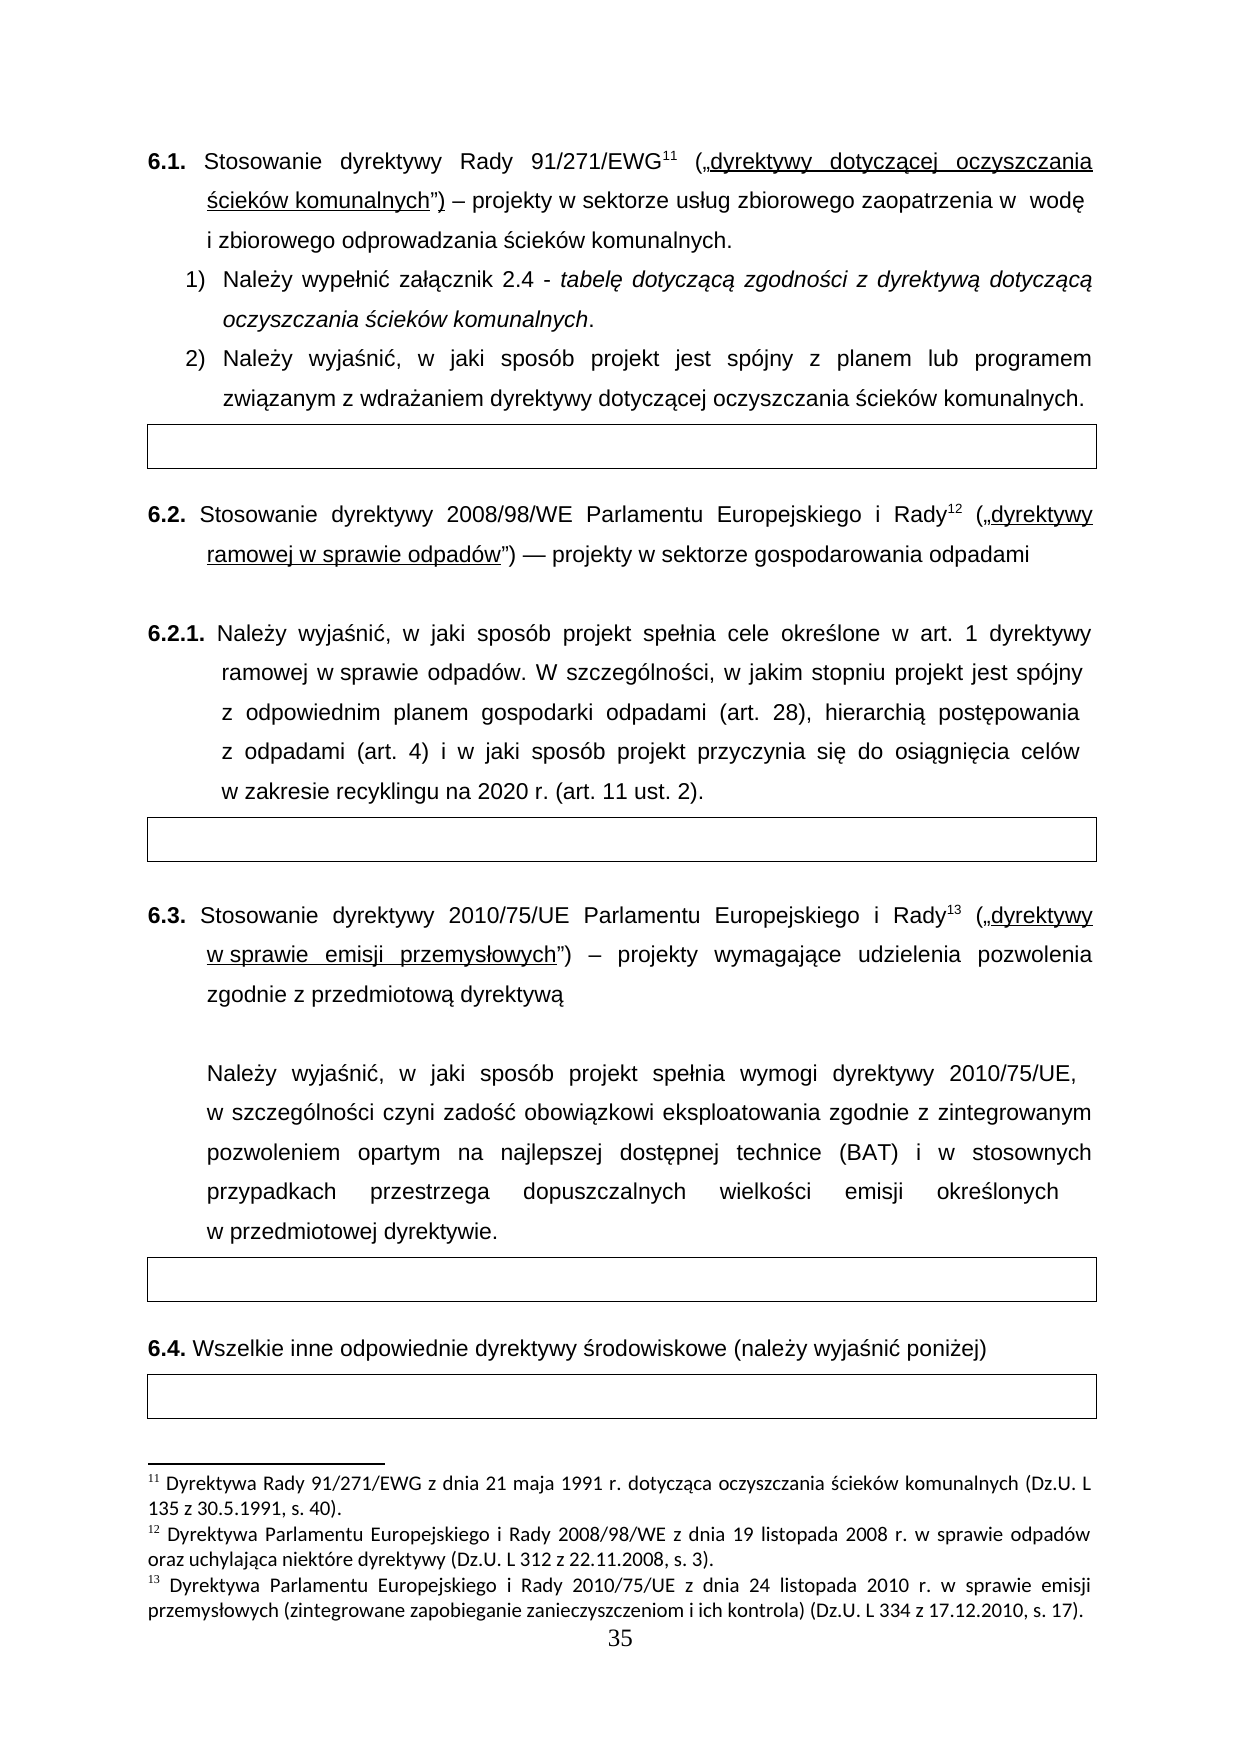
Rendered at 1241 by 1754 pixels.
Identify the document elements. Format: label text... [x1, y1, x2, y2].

text 6.2.1. Należy wyjaśnić, w jaki sposób projekt spełnia cele określone w art. 1 dyrektywy ramowej w sprawie odpadów. W szczególności, w jakim stopniu projekt jest spójny z odpowiednim planem gospodarki odpadami (art. 28), hierarchią postępowania z odpadami (art. 4) i w jaki sposób projekt przyczynia się do osiągnięcia celów w zakresie recyklingu na 2020 r. (art. 11 ust. 2). [148, 620, 1093, 804]
list Należy wyjaśnić, w jaki sposób projekt jest spójny z planem lub programem związanym z wdrażaniem dyrektywy dotyczącej oczyszczania ścieków komunalnych. [185, 345, 1093, 411]
text 6.2. Stosowanie dyrektywy 2008/98/WE Parlamentu Europejskiego i Rady („dyrektywy ramowej w sprawie odpadów”) — projekty w sektorze gospodarowania odpadami [148, 501, 1093, 567]
table_header [148, 818, 1096, 861]
table_header [148, 425, 1096, 468]
table_header [148, 1258, 1096, 1301]
text 6.3. Stosowanie dyrektywy 2010/75/UE Parlamentu Europejskiego i Rady („dyrektywy w sprawie emisji przemysłowych”) – projekty wymagające udzielenia pozwolenia zgodnie z przedmiotową dyrektywą [148, 902, 1093, 1007]
table_header [148, 1375, 1096, 1418]
text 6.4. Wszelkie inne odpowiednie dyrektywy środowiskowe (należy wyjaśnić poniżej) [148, 1334, 1093, 1361]
list Należy wypełnić załącznik 2.4 - tabelę dotyczącą zgodności z dyrektywą dotyczącą oczyszczania ścieków komunalnych. [185, 266, 1093, 332]
text 6.1. Stosowanie dyrektywy Rady 91/271/EWG („dyrektywy dotyczącej oczyszczania ścieków komunalnych”) – projekty w sektorze usług zbiorowego zaopatrzenia w wodę i zbiorowego odprowadzania ścieków komunalnych. [148, 148, 1093, 253]
text Należy wyjaśnić, w jaki sposób projekt spełnia wymogi dyrektywy 2010/75/UE, w szczególności czyni zadość obowiązkowi eksploatowania zgodnie z zintegrowanym pozwoleniem opartym na najlepszej dostępnej technice (BAT) i w stosownych przypadkach przestrzega dopuszczalnych wielkości emisji określonych w przedmiotowej dyrektywie. [207, 1060, 1093, 1244]
